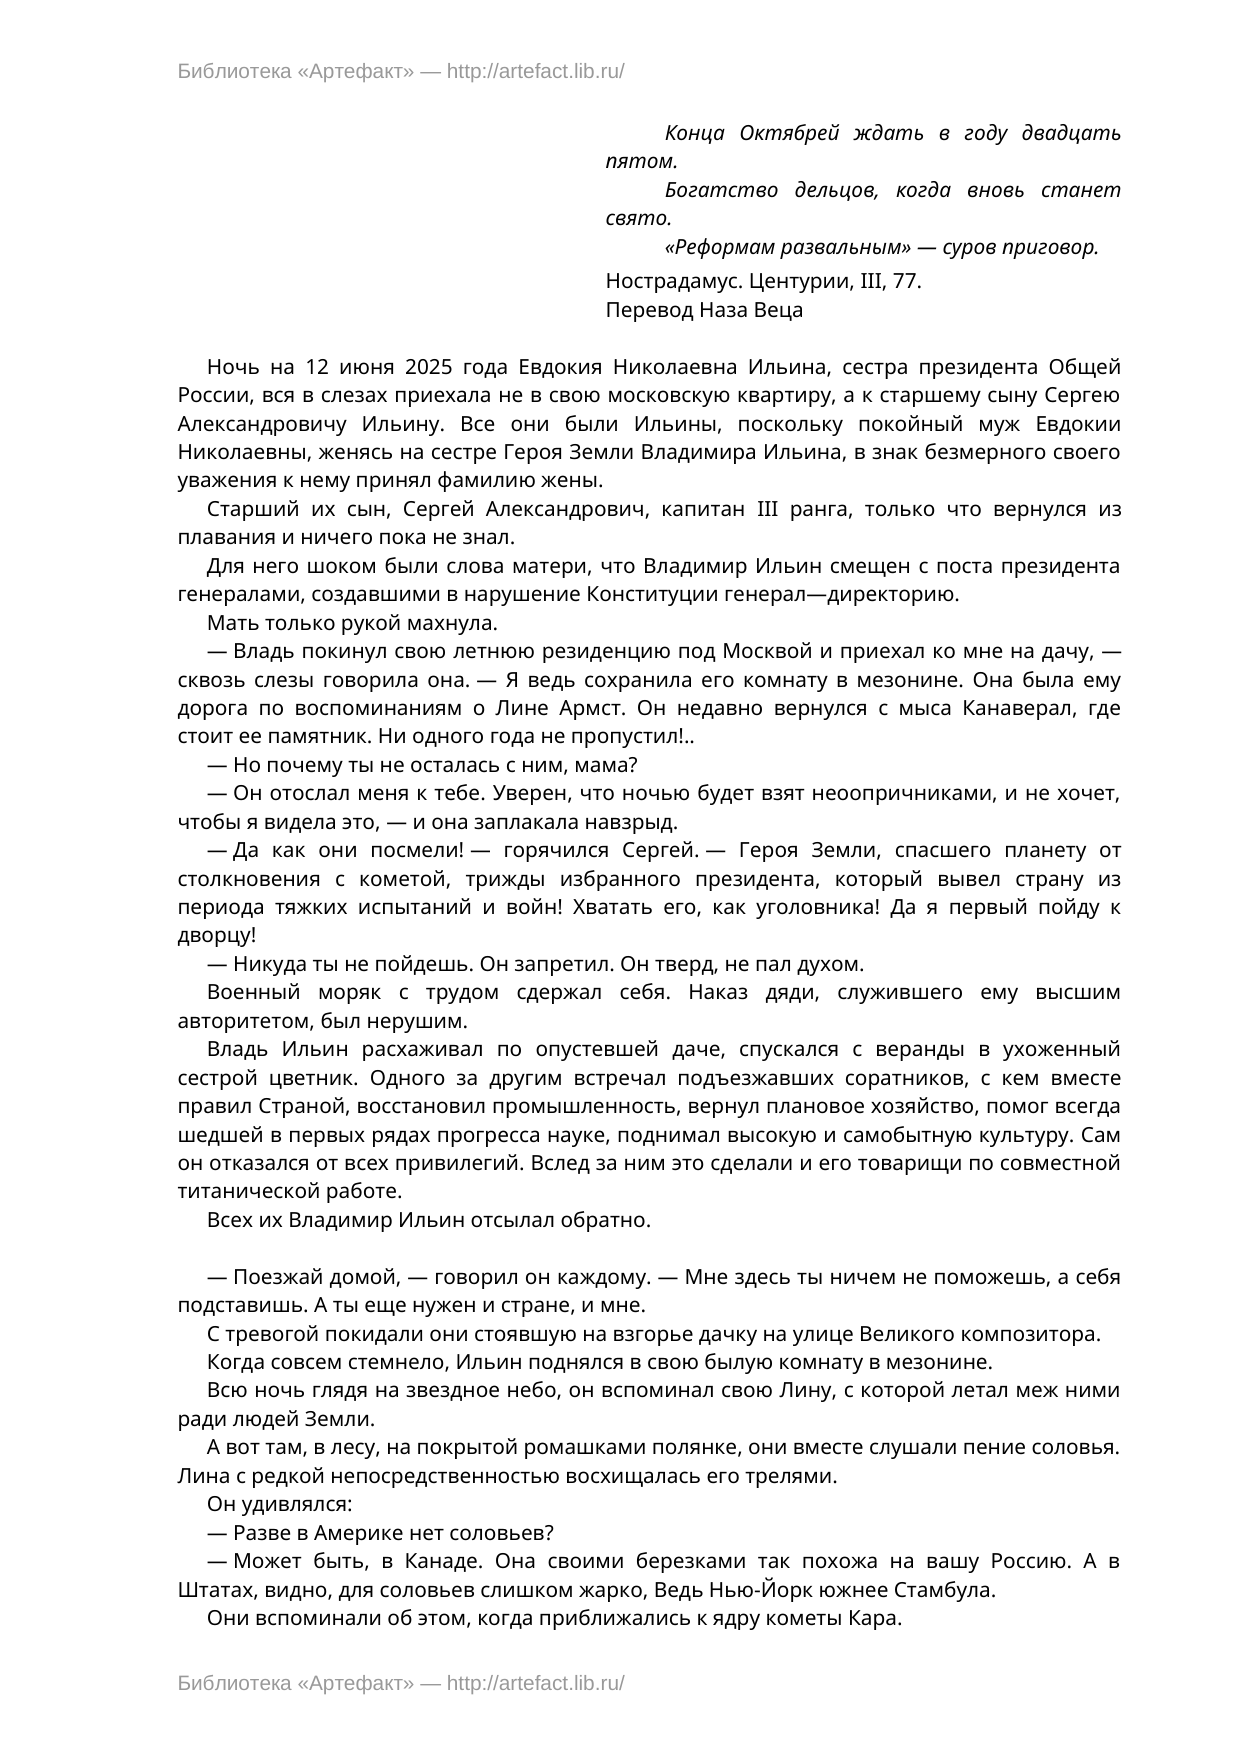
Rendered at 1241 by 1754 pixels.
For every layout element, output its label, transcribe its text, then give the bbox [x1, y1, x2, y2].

text — Владь покинул свою летнюю резиденцию под Москвой и приехал ко мне на дачу, — сквозь слезы говорила она. — Я ведь сохранила его комнату в мезонине. Она была ему дорога по воспоминаниям о Лине Армст. Он недавно вернулся с мыса Канаверал, где стоит ее памятник. Ни одного года не пропустил!.. [177, 636, 1122, 750]
text Владь Ильин расхаживал по опустевшей даче, спускался с веранды в ухоженный сестрой цветник. Одного за другим встречал подъезжавших соратников, с кем вместе правил Страной, восстановил промышленность, вернул плановое хозяйство, помог всегда шедшей в первых рядах прогресса науке, поднимал высокую и самобытную культуру. Сам он отказался от всех привилегий. Вслед за ним это сделали и его товарищи по совместной титанической работе. [177, 1034, 1122, 1205]
text Ночь на 12 июня 2025 года Евдокия Николаевна Ильина, сестра президента Общей России, вся в слезах приехала не в свою московскую квартиру, а к старшему сыну Сергею Александровичу Ильину. Все они были Ильины, поскольку покойный муж Евдокии Николаевны, женясь на сестре Героя Земли Владимира Ильина, в знак безмерного своего уважения к нему принял фамилию жены. [177, 352, 1122, 494]
text — Никуда ты не пойдешь. Он запретил. Он тверд, не пал духом. [177, 949, 1122, 977]
text — Может быть, в Канаде. Она своими березками так похожа на вашу Россию. А в Штатах, видно, для соловьев слишком жарко, Ведь Нью-Йорк южнее Стамбула. [177, 1546, 1122, 1603]
text Нострадамус. Центурии, III, 77. [605, 267, 1122, 295]
text — Но почему ты не осталась с ним, мама? [177, 750, 1122, 778]
text Конца Октябрей ждать в году двадцать пятом. [605, 118, 1122, 175]
text Всю ночь глядя на звездное небо, он вспоминал свою Лину, с которой летал меж ними ради людей Земли. [177, 1376, 1122, 1432]
text «Реформам развальным» — суров приговор. [605, 232, 1122, 260]
text Когда совсем стемнело, Ильин поднялся в свою былую комнату в мезонине. [177, 1347, 1122, 1376]
text — Да как они посмели! — горячился Сергей. — Героя Земли, спасшего планету от столкновения с кометой, трижды избранного президента, который вывел страну из периода тяжких испытаний и войн! Хватать его, как уголовника! Да я первый пойду к дворцу! [177, 835, 1122, 949]
text Богатство дельцов, когда вновь станет свято. [605, 175, 1122, 232]
text С тревогой покидали они стоявшую на взгорье дачку на улице Великого композитора. [177, 1319, 1122, 1347]
text — Он отослал меня к тебе. Уверен, что ночью будет взят неоопричниками, и не хочет, чтобы я видела это, — и она заплакала навзрыд. [177, 778, 1122, 835]
text Старший их сын, Сергей Александрович, капитан III ранга, только что вернулся из плавания и ничего пока не знал. [177, 494, 1122, 551]
text Он удивлялся: [177, 1489, 1122, 1518]
text Военный моряк с трудом сдержал себя. Наказ дяди, служившего ему высшим авторитетом, был нерушим. [177, 977, 1122, 1034]
text Они вспоминали об этом, когда приближались к ядру кометы Кара. [177, 1603, 1122, 1632]
text Мать только рукой махнула. [177, 608, 1122, 636]
text Всех их Владимир Ильин отсылал обратно. [177, 1205, 1122, 1233]
text Перевод Наза Веца [605, 295, 1122, 323]
text — Разве в Америке нет соловьев? [177, 1518, 1122, 1546]
text Для него шоком были слова матери, что Владимир Ильин смещен с поста президента генералами, создавшими в нарушение Конституции генерал—директорию. [177, 551, 1122, 608]
text — Поезжай домой, — говорил он каждому. — Мне здесь ты ничем не поможешь, а себя подставишь. А ты еще нужен и стране, и мне. [177, 1262, 1122, 1319]
text А вот там, в лесу, на покрытой ромашками полянке, они вместе слушали пение соловья. Лина с редкой непосредственностью восхищалась его трелями. [177, 1432, 1122, 1489]
